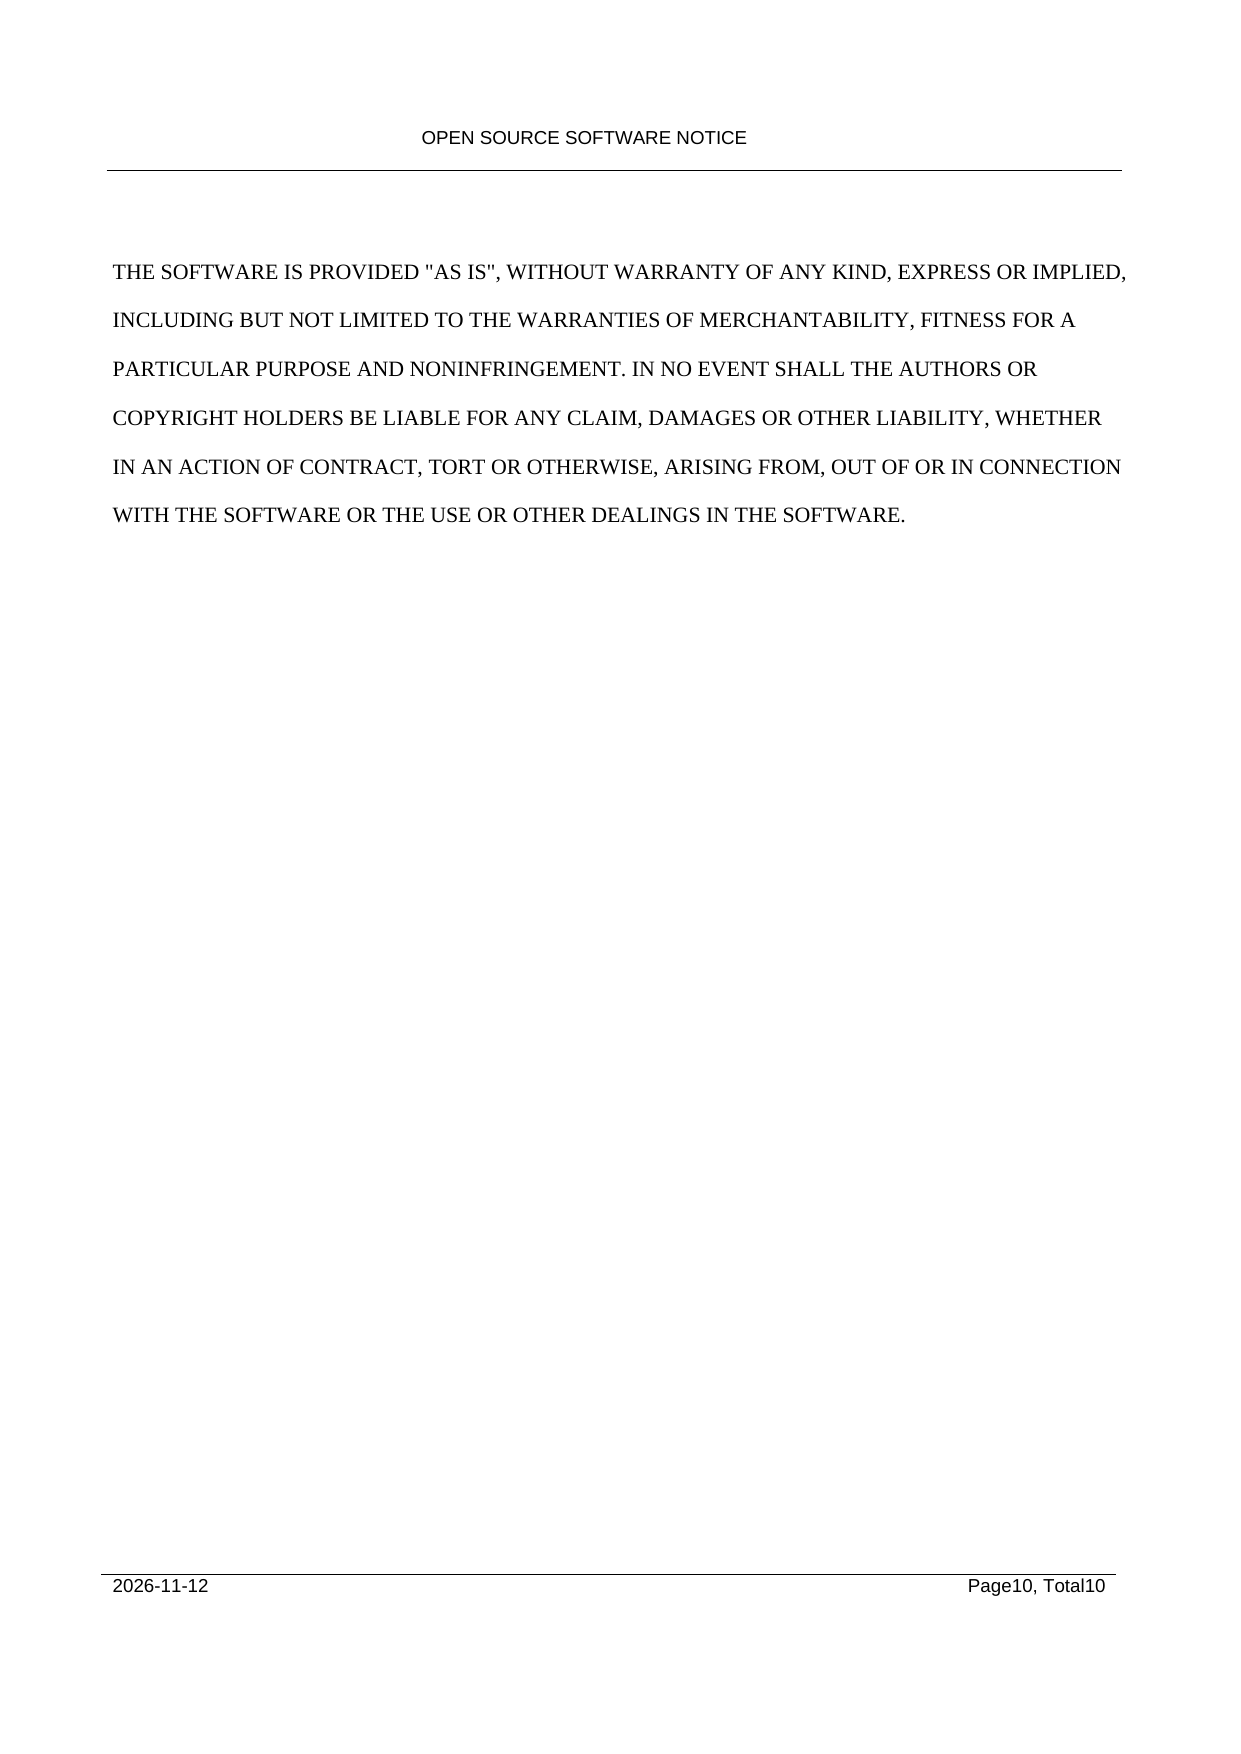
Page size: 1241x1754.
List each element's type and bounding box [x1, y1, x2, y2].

text [112, 206, 1128, 531]
